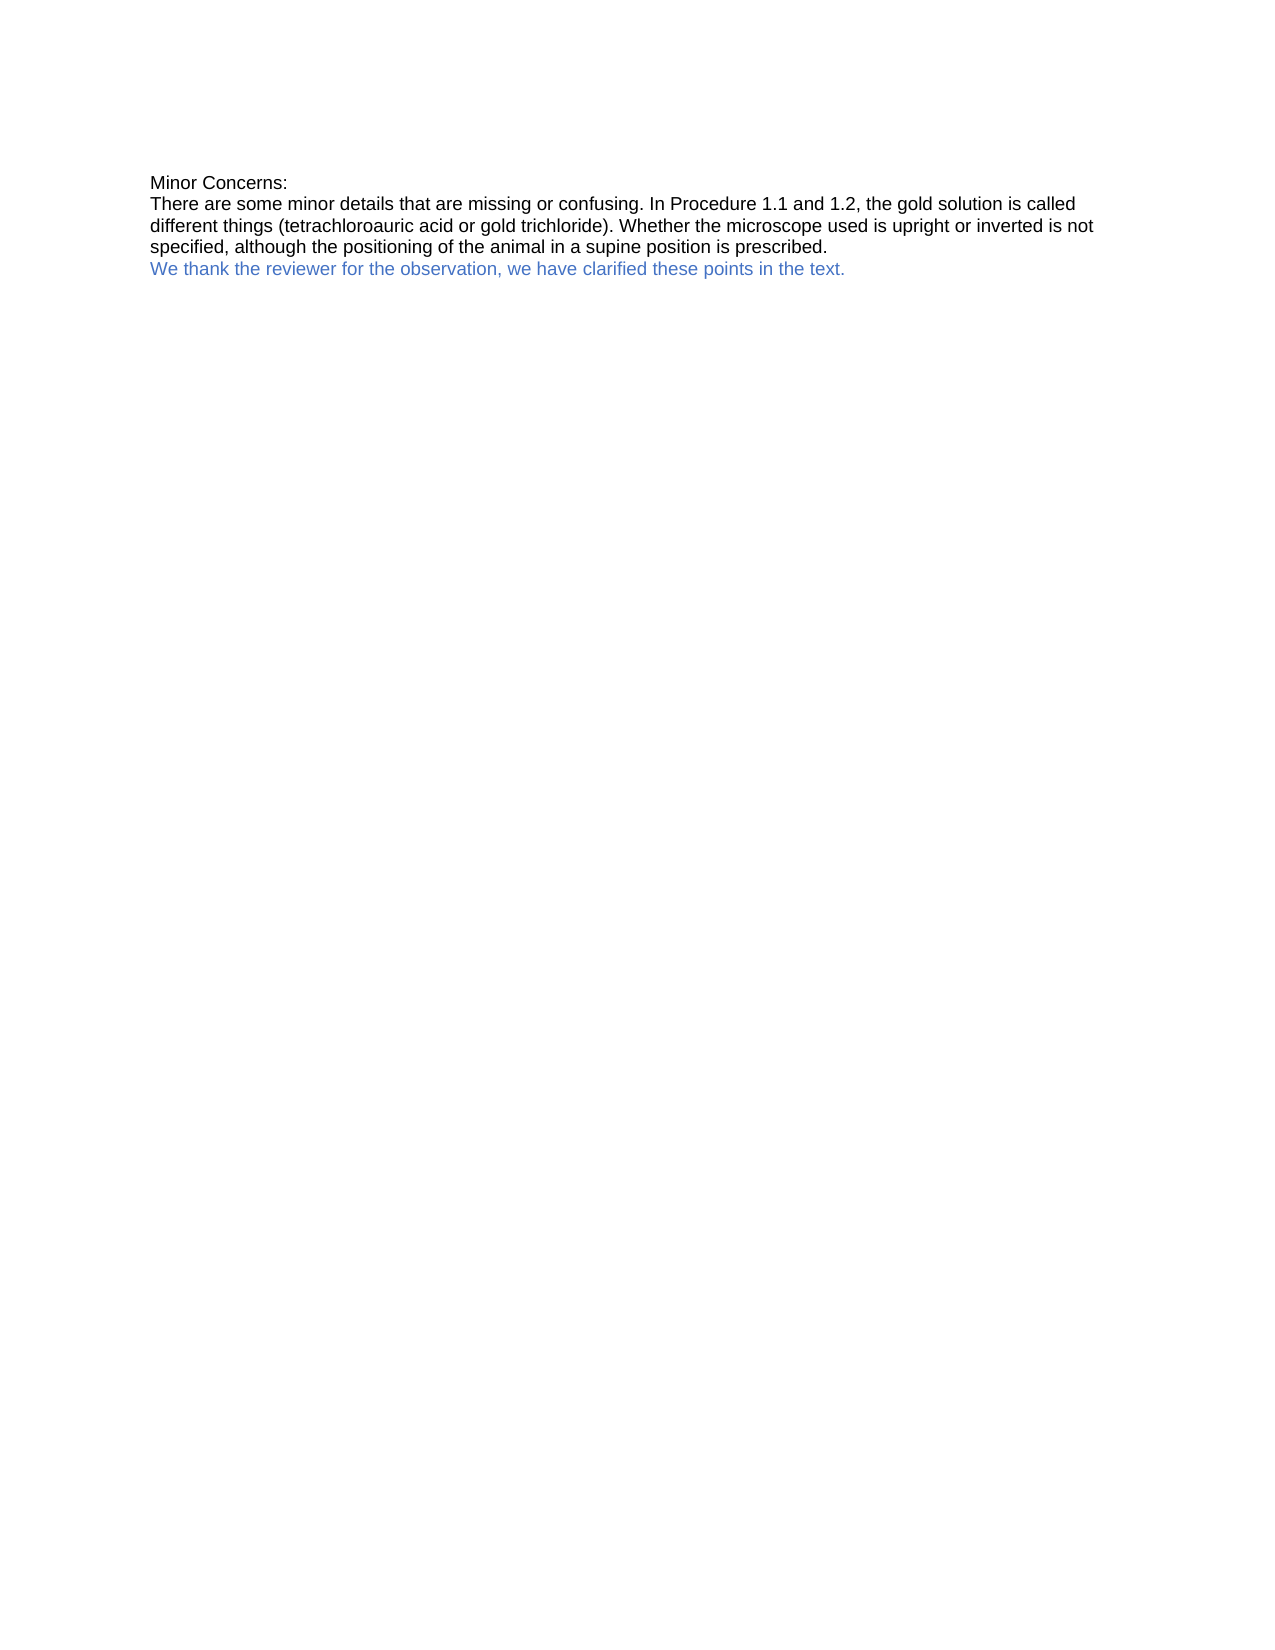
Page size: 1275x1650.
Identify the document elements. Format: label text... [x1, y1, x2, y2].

text We thank the reviewer for the observation, we have clarified these points in the text. [150, 258, 1125, 279]
text Minor Concerns: There are some minor details that are missing or confusing. In Procedure 1.1 and 1.2, the gold solution is called different things (tetrachloroauric acid or gold trichloride). Whether the microscope used is upright or inverted is not specified, although the positioning of the animal in a supine position is prescribed. [150, 150, 1125, 258]
